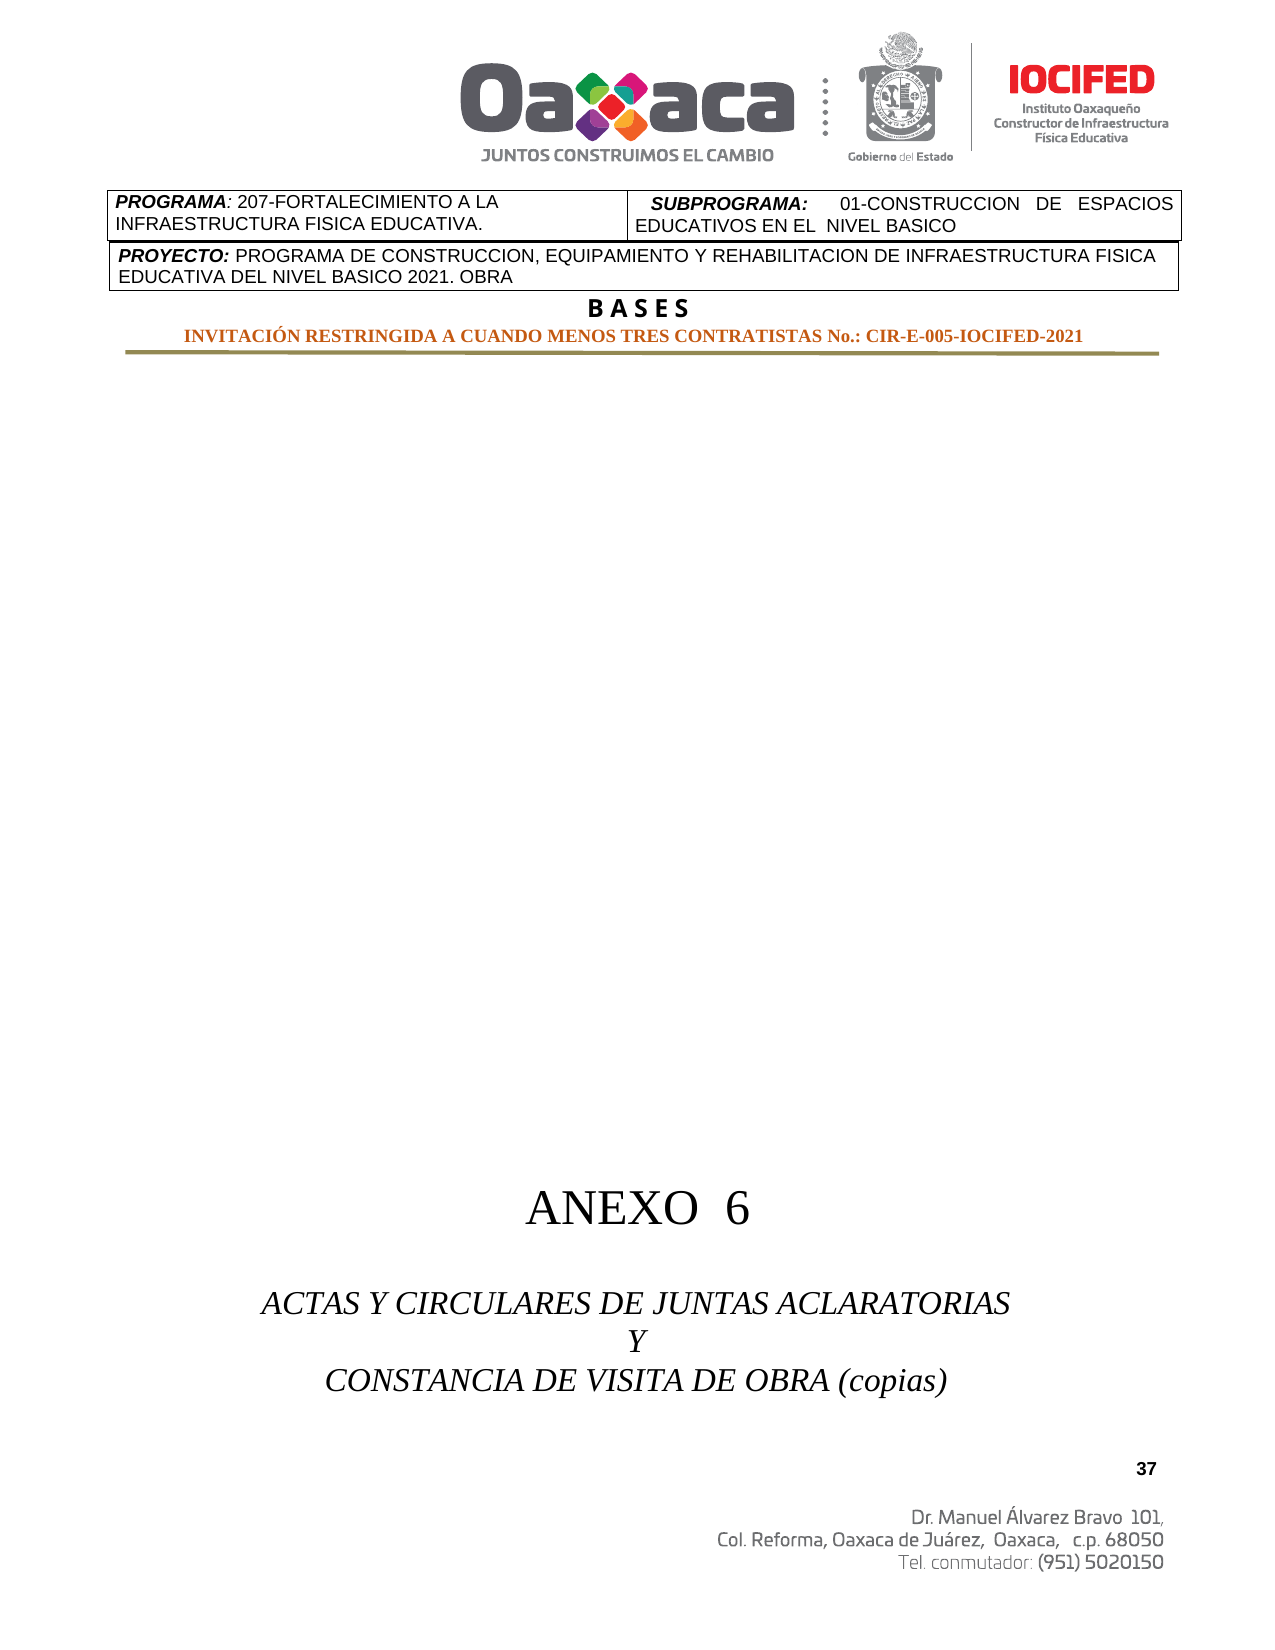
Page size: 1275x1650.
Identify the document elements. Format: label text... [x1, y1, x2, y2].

text Y [118, 1322, 1157, 1360]
text ACTAS Y CIRCULARES DE JUNTAS ACLARATORIAS [118, 1283, 1157, 1322]
text CONSTANCIA DE VISITA DE OBRA (copias) [118, 1360, 1157, 1398]
text ANEXO 6 [118, 1178, 1157, 1235]
